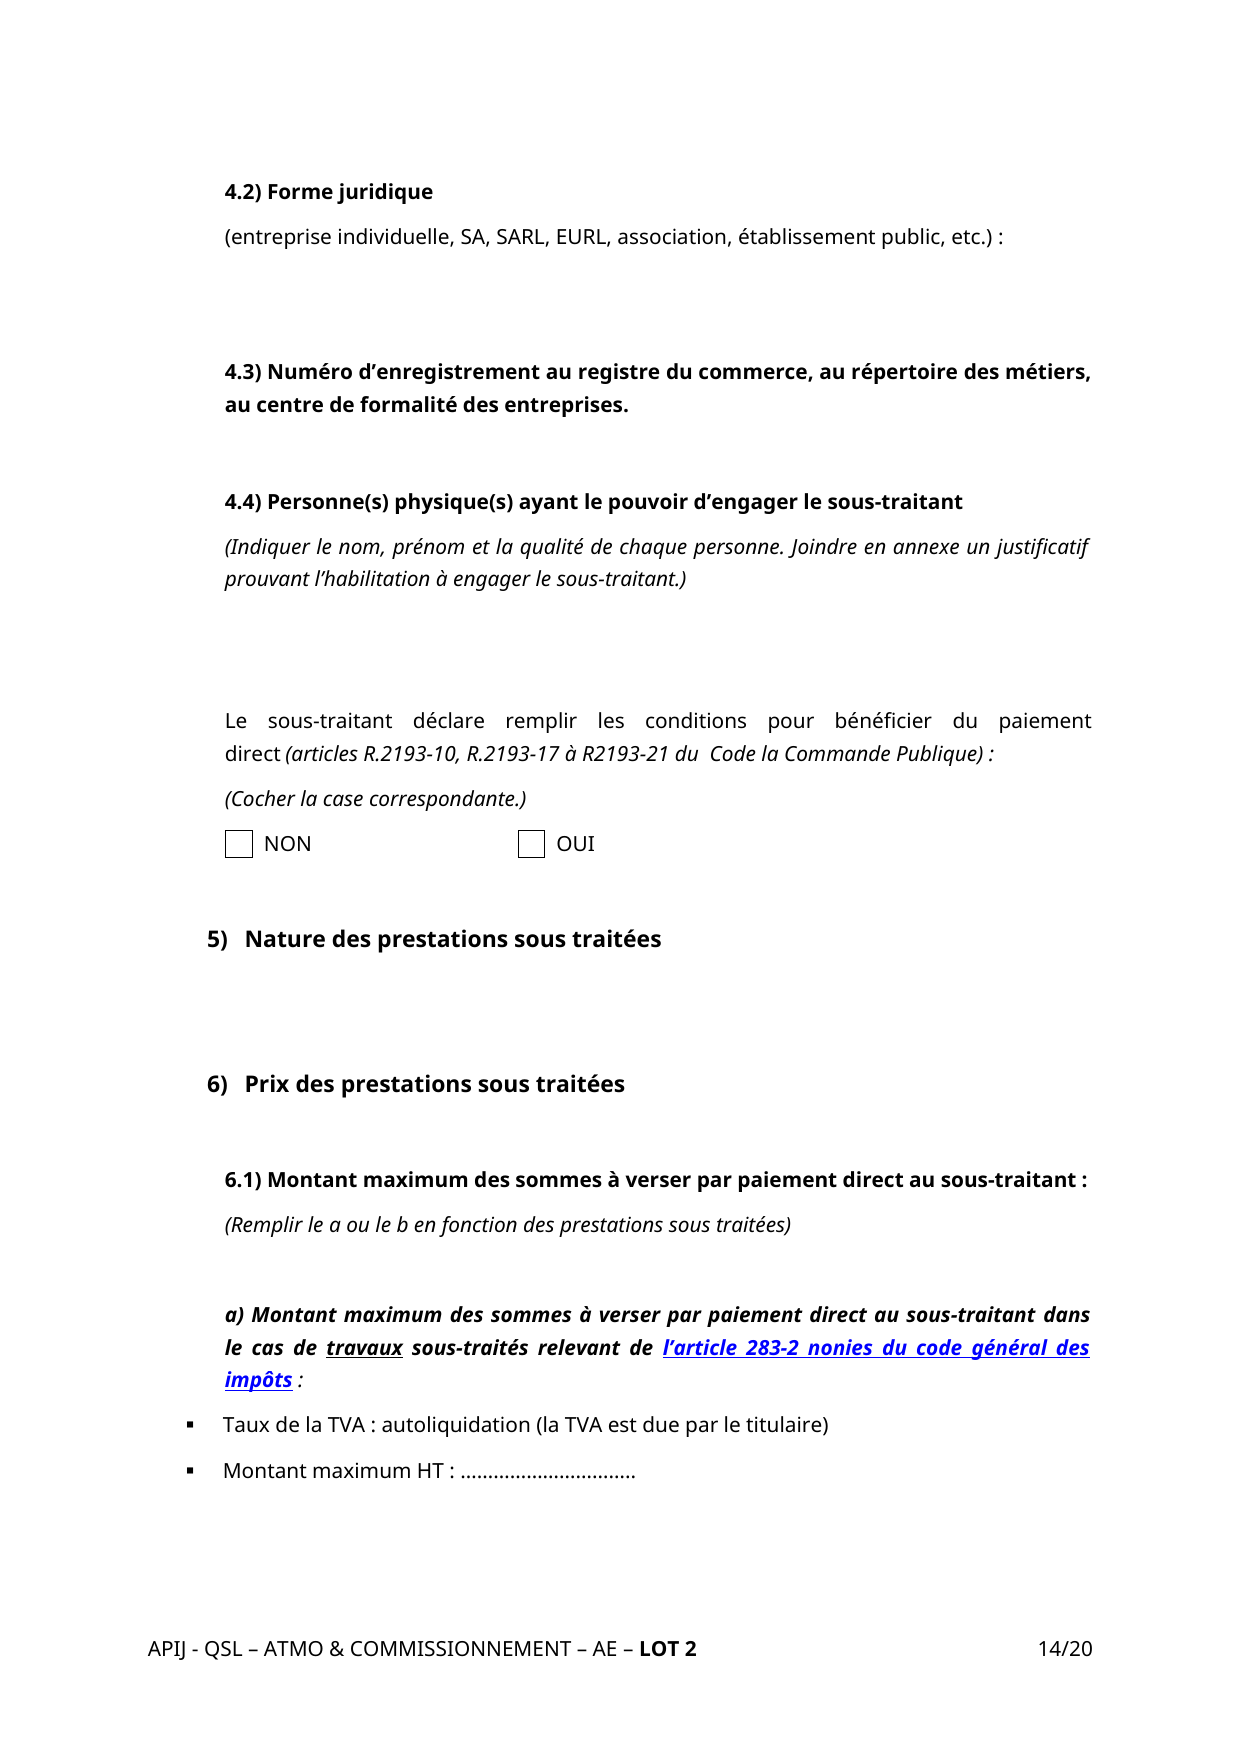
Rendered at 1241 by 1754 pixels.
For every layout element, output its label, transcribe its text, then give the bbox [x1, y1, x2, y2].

list Prix des prestations sous traitées [207, 1068, 1093, 1099]
text 6.1) Montant maximum des sommes à verser par paiement direct au sous-traitant : [224, 1165, 1093, 1193]
text 4.3) Numéro d’enregistrement au registre du commerce, au répertoire des métiers, au centre de formalité des entreprises. [224, 357, 1093, 418]
list Montant maximum HT : ………………………….. [185, 1456, 1093, 1484]
text Le sous-traitant déclare remplir les conditions pour bénéficier du paiement direct (articles R.2193-10, R.2193-17 à R2193-21 du Code la Commande Publique) : [224, 706, 1093, 767]
text a) Montant maximum des sommes à verser par paiement direct au sous-traitant dans le cas de travaux sous-traités relevant de l’article 283-2 nonies du code général des impôts : [224, 1300, 1093, 1394]
list Nature des prestations sous traitées [207, 923, 1093, 954]
text (Cocher la case correspondante.) [224, 784, 1093, 813]
text NON OUI [224, 829, 1093, 858]
text 4.4) Personne(s) physique(s) ayant le pouvoir d’engager le sous-traitant [224, 487, 1093, 515]
text (entreprise individuelle, SA, SARL, EURL, association, établissement public, etc.) : [224, 222, 1093, 251]
text (Indiquer le nom, prénom et la qualité de chaque personne. Joindre en annexe un justificatif prouvant l’habilitation à engager le sous-traitant.) [224, 532, 1093, 593]
text 4.2) Forme juridique [224, 177, 1093, 206]
text (Remplir le a ou le b en fonction des prestations sous traitées) [224, 1210, 1093, 1238]
list Taux de la TVA : autoliquidation (la TVA est due par le titulaire) [185, 1411, 1093, 1439]
